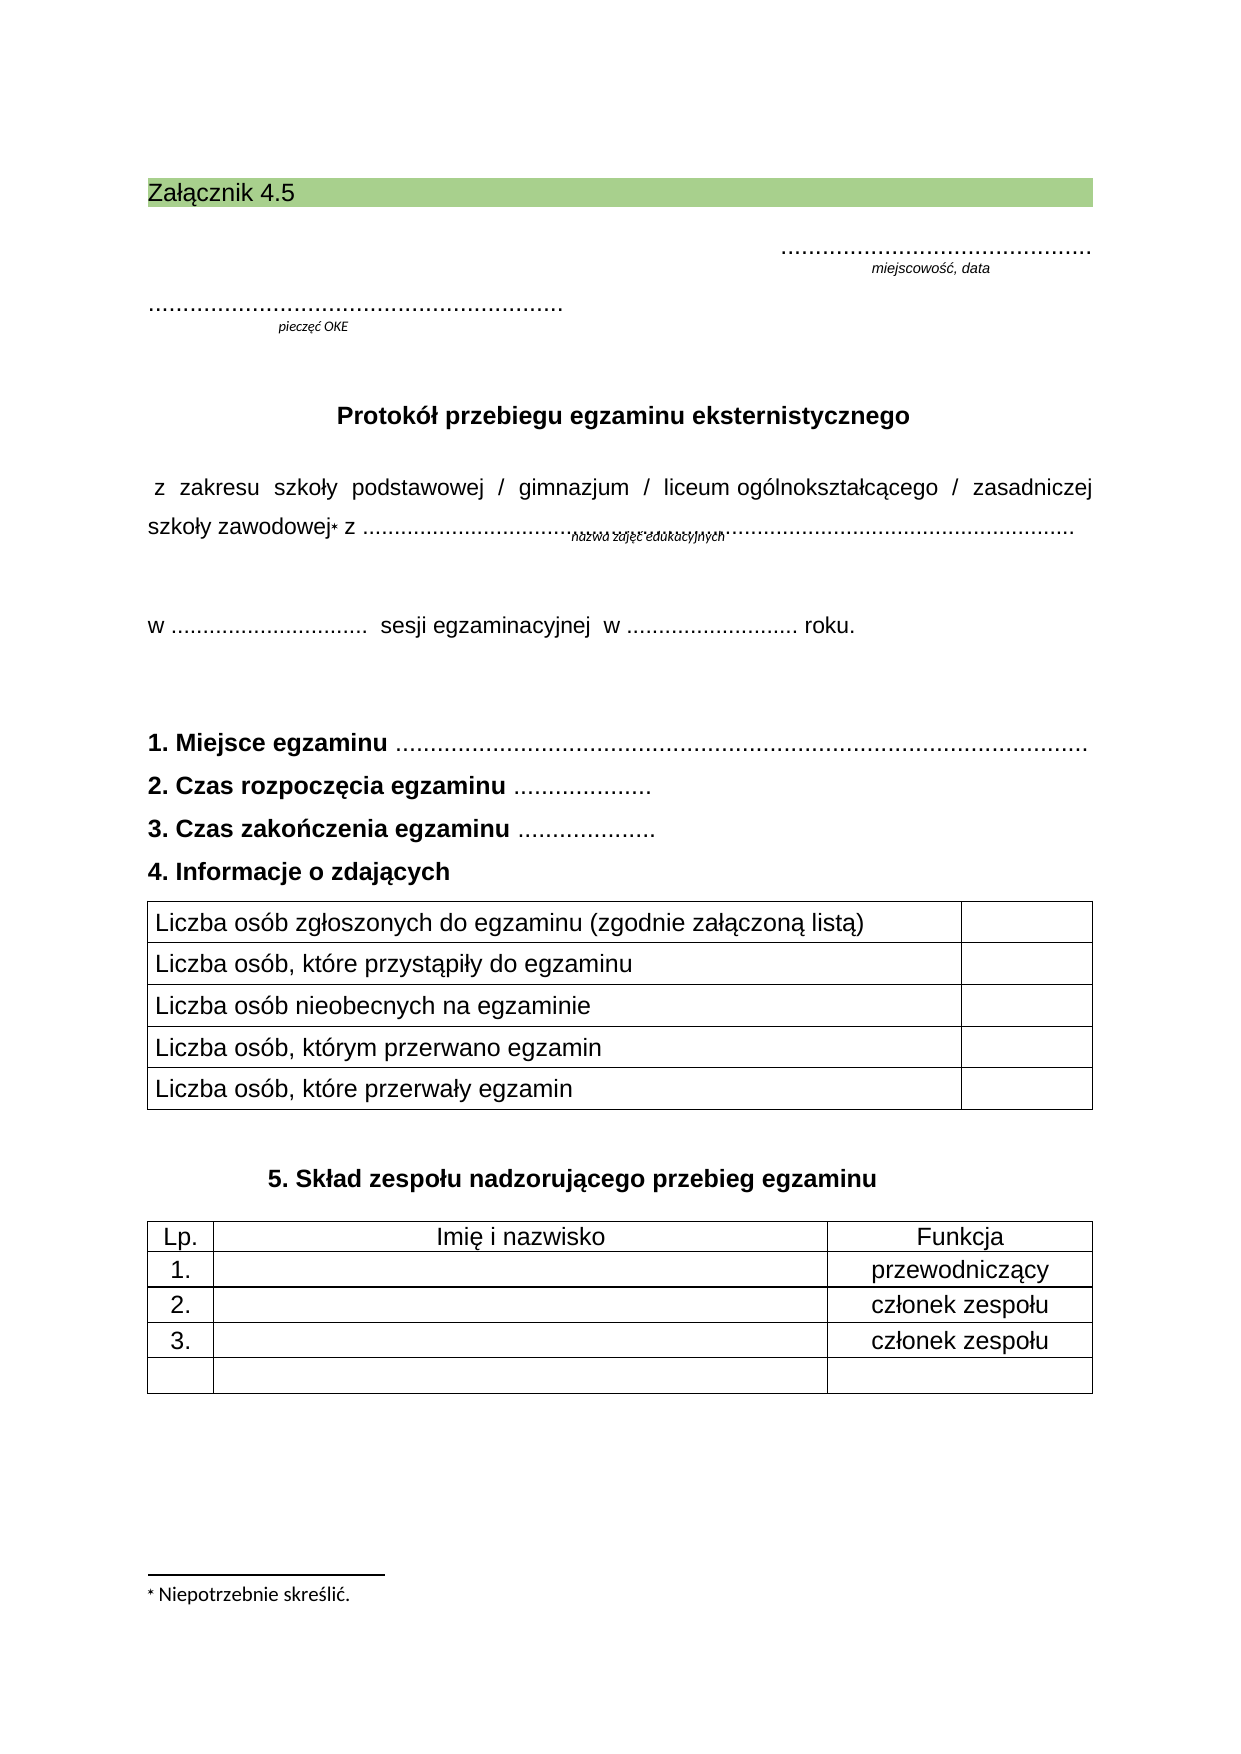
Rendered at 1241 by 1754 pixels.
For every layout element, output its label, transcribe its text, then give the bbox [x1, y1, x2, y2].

table_header [962, 902, 1092, 942]
text Załącznik 4.5 [148, 178, 1093, 207]
table_cell [214, 1288, 827, 1322]
table_cell 2. [148, 1288, 213, 1322]
text ............................................................ [148, 288, 1093, 317]
table_header Imię i nazwisko [214, 1222, 827, 1251]
table_cell Liczba osób, którym przerwano egzamin [148, 1027, 961, 1067]
table_cell 3. [148, 1323, 213, 1357]
table_cell [962, 943, 1092, 984]
table_cell [214, 1358, 827, 1393]
table_cell przewodniczący [828, 1252, 1092, 1286]
text 2. Czas rozpoczęcia egzaminu .................... [148, 771, 1093, 800]
table_cell [962, 1027, 1092, 1067]
text ............................................. [148, 231, 1093, 259]
table_cell [214, 1323, 827, 1357]
table_cell Liczba osób, które przystąpiły do egzaminu [148, 943, 961, 984]
table_header Lp. [148, 1222, 213, 1251]
table_cell [962, 1068, 1092, 1109]
subtitle 5. Skład zespołu nadzorującego przebieg egzaminu [148, 1164, 1093, 1192]
table_cell członek zespołu [828, 1288, 1092, 1322]
table_cell [214, 1252, 827, 1286]
table_cell Liczba osób nieobecnych na egzaminie [148, 985, 961, 1026]
text pieczęć OKE [148, 317, 1093, 376]
table_cell [828, 1358, 1092, 1393]
table_cell [962, 985, 1092, 1026]
table_cell członek zespołu [828, 1323, 1092, 1357]
text 4. Informacje o zdających [148, 857, 1093, 886]
table_cell 1. [148, 1252, 213, 1286]
table_header Liczba osób zgłoszonych do egzaminu (zgodnie załączoną listą) [148, 902, 961, 942]
text miejscowość, data [148, 259, 1093, 288]
text 1. Miejsce egzaminu .................................................................................................... [148, 728, 1093, 757]
subtitle Protokół przebiegu egzaminu eksternistycznego [148, 401, 1093, 430]
subtitle z zakresu szkoły podstawowej / gimnazjum / liceum ogólnokształcącego / zasadniczej szkoły zawodowej z ................................................................................................................ [148, 474, 1093, 539]
text 3. Czas zakończenia egzaminu .................... [148, 814, 1093, 843]
table_cell Liczba osób, które przerwały egzamin [148, 1068, 961, 1109]
table_header Funkcja [828, 1222, 1092, 1251]
table_cell [148, 1358, 213, 1393]
text w ............................... sesji egzaminacyjnej w ........................... roku. [148, 612, 1093, 639]
